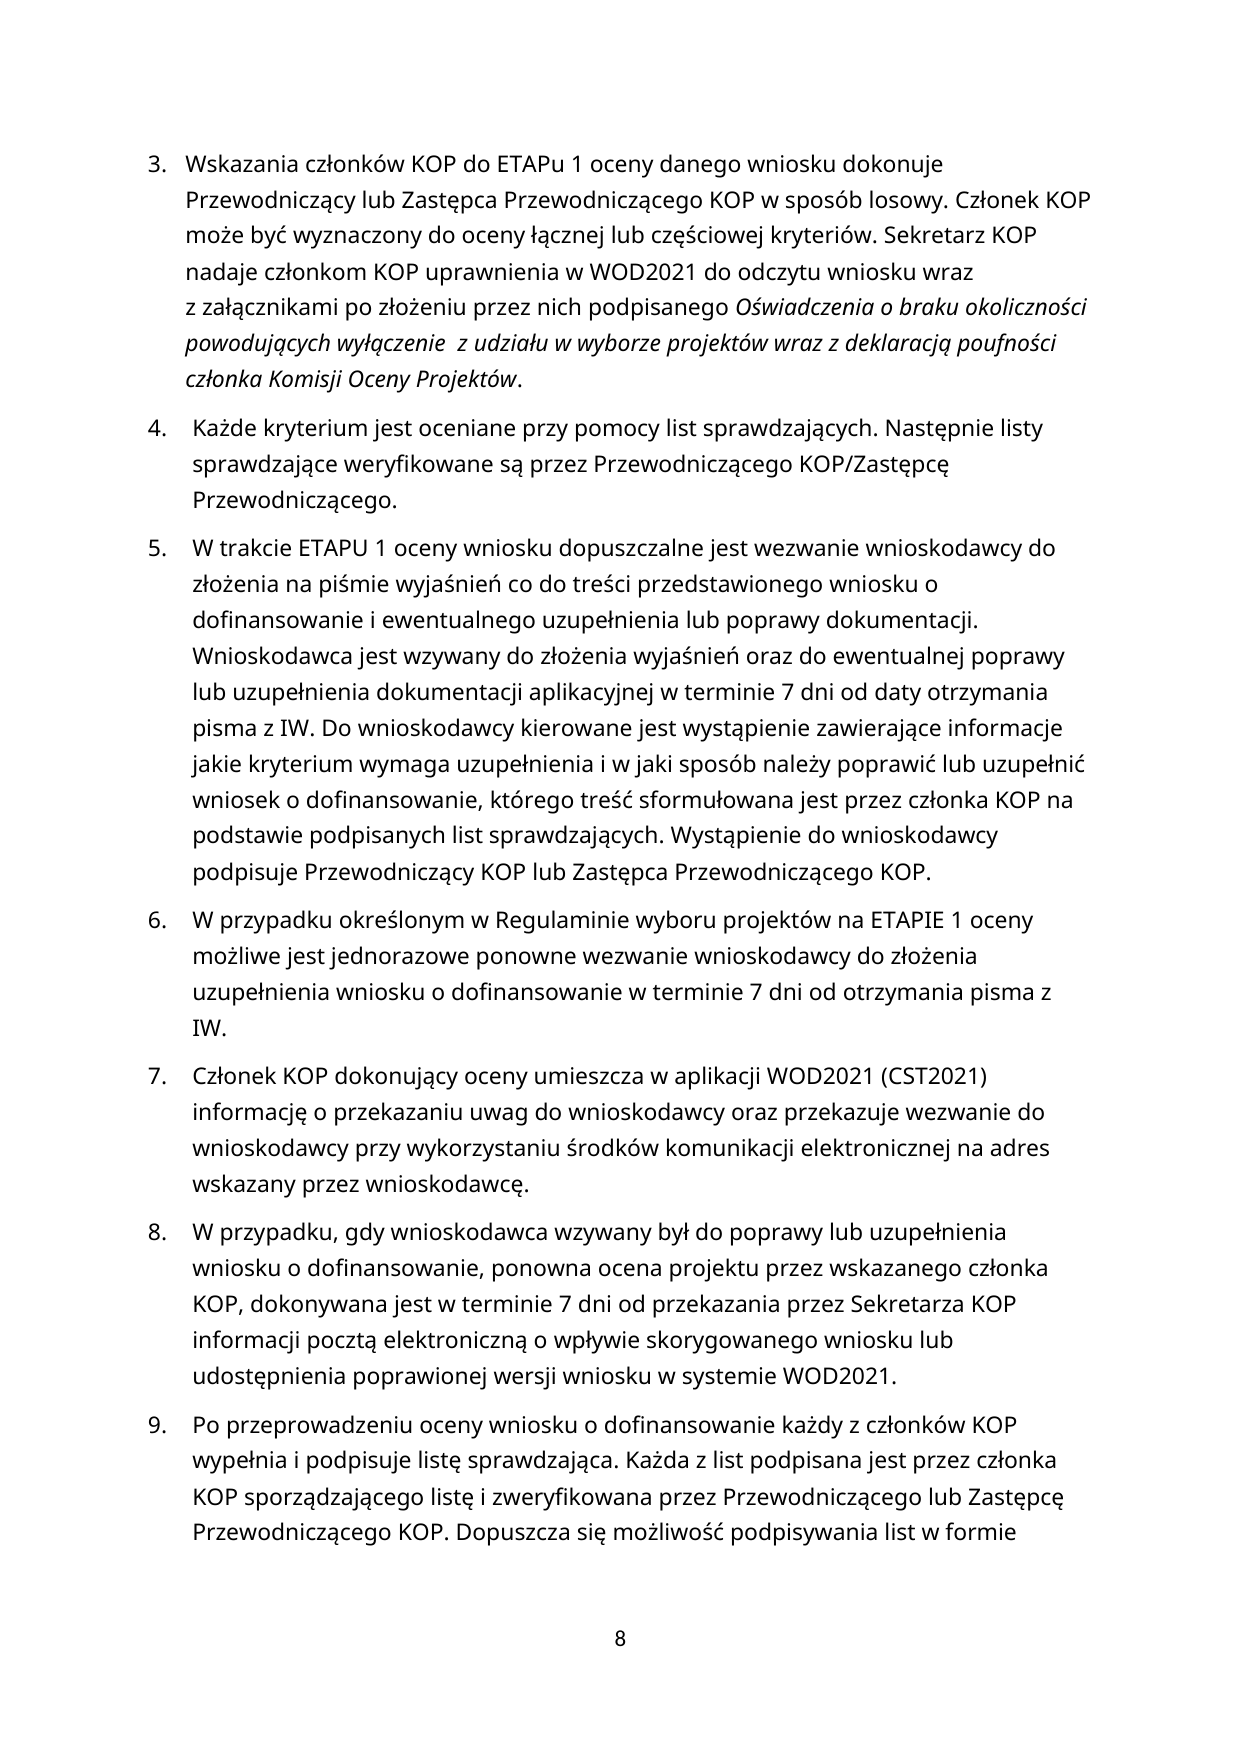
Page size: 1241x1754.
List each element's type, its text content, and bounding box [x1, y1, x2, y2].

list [148, 1408, 1093, 1548]
list W przypadku określonym w Regulaminie wyboru projektów na ETAPIE 1 oceny możliwe jest jednorazowe ponowne wezwanie wnioskodawcy do złożenia uzupełnienia wniosku o dofinansowanie w terminie 7 dni od otrzymania pisma z IW. [148, 904, 1093, 1043]
list Członek KOP dokonujący oceny umieszcza w aplikacji WOD2021 (CST2021) informację o przekazaniu uwag do wnioskodawcy oraz przekazuje wezwanie do wnioskodawcy przy wykorzystaniu środków komunikacji elektronicznej na adres wskazany przez wnioskodawcę. [148, 1060, 1093, 1199]
list W trakcie ETAPU 1 oceny wniosku dopuszczalne jest wezwanie wnioskodawcy do złożenia na piśmie wyjaśnień co do treści przedstawionego wniosku o dofinansowanie i ewentualnego uzupełnienia lub poprawy dokumentacji. Wnioskodawca jest wzywany do złożenia wyjaśnień oraz do ewentualnej poprawy lub uzupełnienia dokumentacji aplikacyjnej w terminie 7 dni od daty otrzymania pisma z IW. Do wnioskodawcy kierowane jest wystąpienie zawierające informacje jakie kryterium wymaga uzupełnienia i w jaki sposób należy poprawić lub uzupełnić wniosek o dofinansowanie, którego treść sformułowana jest przez członka KOP na podstawie podpisanych list sprawdzających. Wystąpienie do wnioskodawcy podpisuje Przewodniczący KOP lub Zastępca Przewodniczącego KOP. [148, 532, 1093, 887]
list W przypadku, gdy wnioskodawca wzywany był do poprawy lub uzupełnienia wniosku o dofinansowanie, ponowna ocena projektu przez wskazanego członka KOP, dokonywana jest w terminie 7 dni od przekazania przez Sekretarza KOP informacji pocztą elektroniczną o wpływie skorygowanego wniosku lub udostępnienia poprawionej wersji wniosku w systemie WOD2021. [148, 1216, 1093, 1391]
list Wskazania członków KOP do ETAPu 1 oceny danego wniosku dokonuje Przewodniczący lub Zastępca Przewodniczącego KOP w sposób losowy. Członek KOP może być wyznaczony do oceny łącznej lub częściowej kryteriów. Sekretarz KOP nadaje członkom KOP uprawnienia w WOD2021 do odczytu wniosku wraz z załącznikami po złożeniu przez nich podpisanego Oświadczenia o braku okoliczności powodujących wyłączenie z udziału w wyborze projektów wraz z deklaracją poufności członka Komisji Oceny Projektów. [148, 148, 1093, 394]
list Każde kryterium jest oceniane przy pomocy list sprawdzających. Następnie listy sprawdzające weryfikowane są przez Przewodniczącego KOP/Zastępcę Przewodniczącego. [148, 412, 1093, 515]
